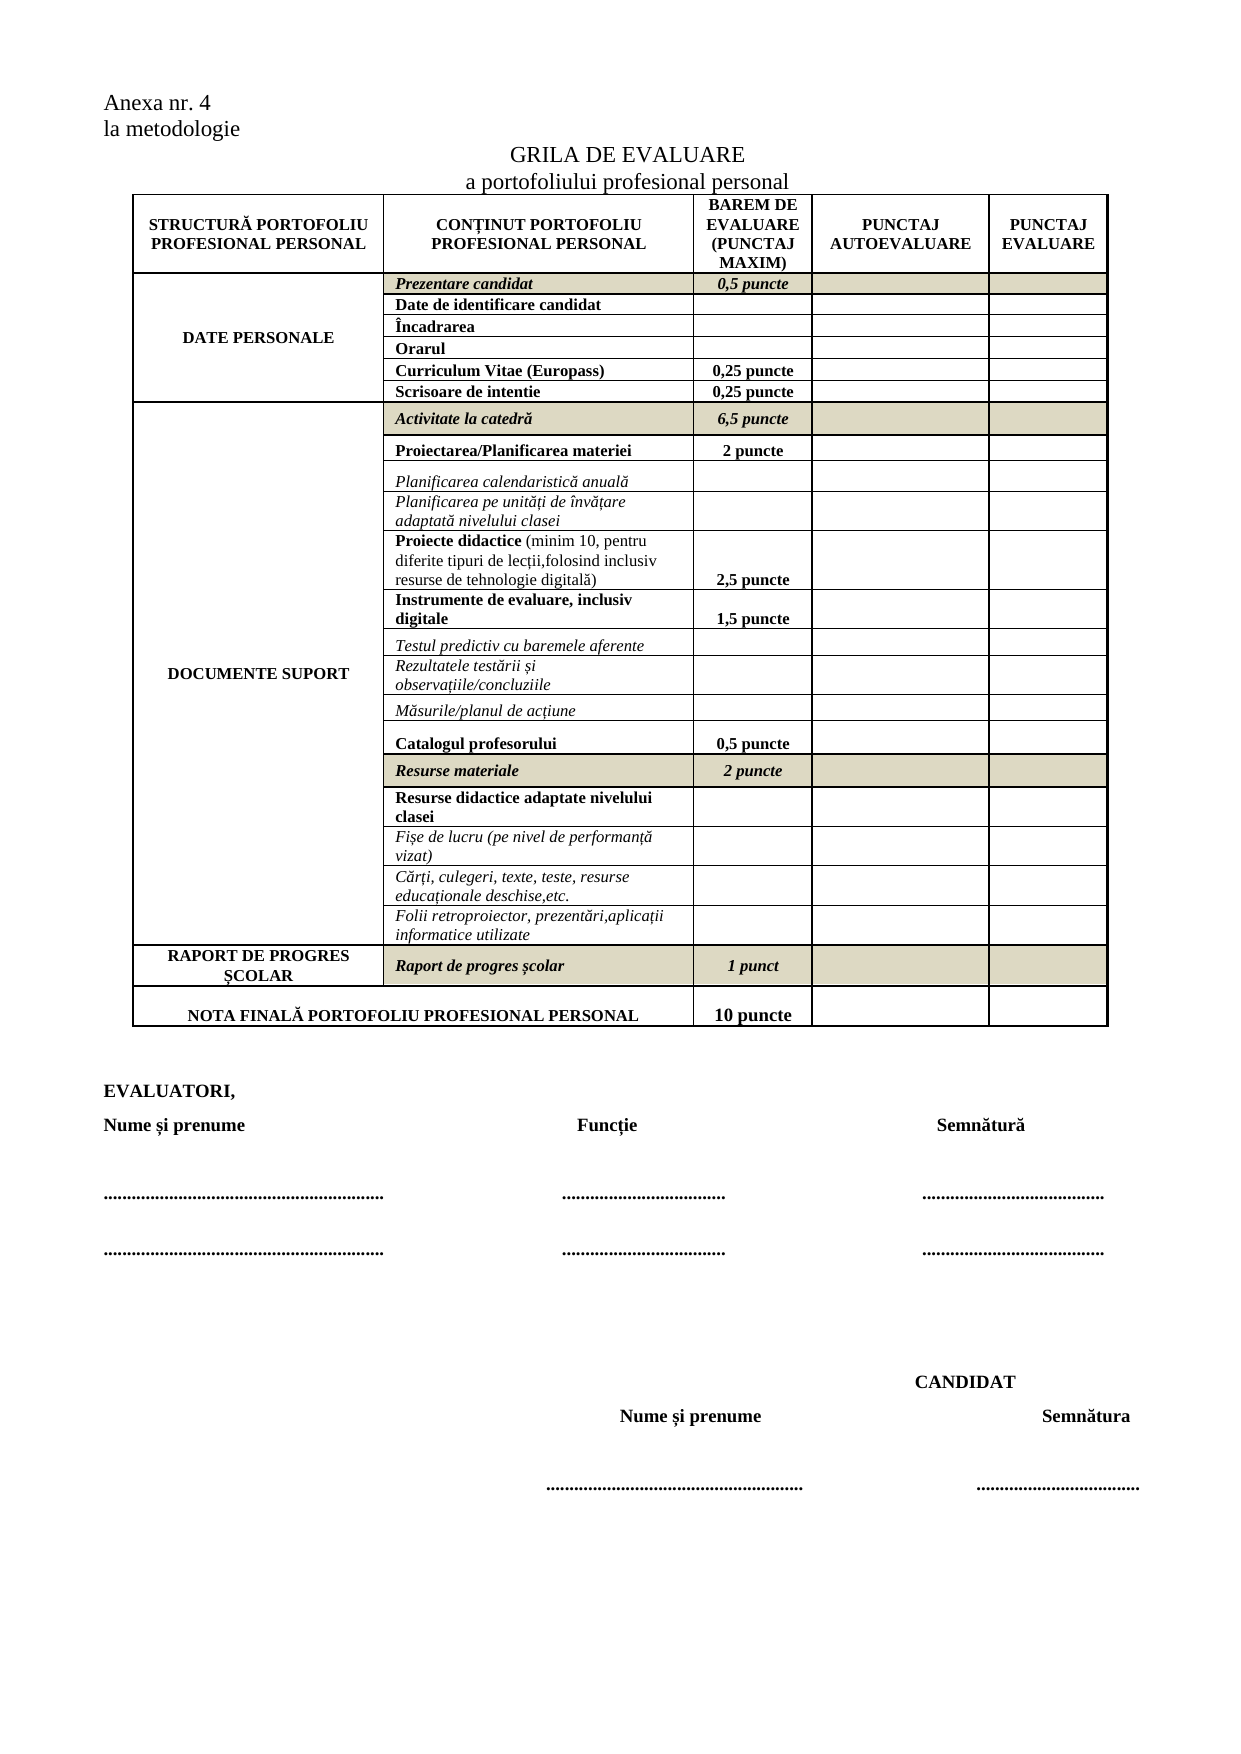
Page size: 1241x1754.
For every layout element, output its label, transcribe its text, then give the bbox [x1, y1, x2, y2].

table_cell Cărți, culegeri, texte, teste, resurse educaționale deschise,etc. [384, 866, 693, 905]
table_cell [694, 337, 811, 358]
table_cell [990, 359, 1106, 379]
table_cell [813, 381, 988, 401]
table_cell [813, 337, 988, 358]
table_cell Testul predictiv cu baremele aferente [384, 629, 693, 655]
table_cell Proiecte didactice (minim 10, pentru diferite tipuri de lecții,folosind inclusiv resurse de tehnologie digitală) [384, 531, 693, 589]
table_cell [694, 695, 811, 720]
table_cell [990, 531, 1106, 589]
table_cell 0,5 puncte [694, 274, 811, 293]
table_cell 1,5 puncte [694, 590, 811, 628]
table_cell [990, 656, 1106, 694]
table_cell [990, 906, 1106, 944]
table_cell [990, 695, 1106, 720]
table_cell 2,5 puncte [694, 531, 811, 589]
table_cell [813, 827, 988, 865]
table_header PUNCTAJ EVALUARE [990, 195, 1106, 272]
table_cell 0,5 puncte [694, 721, 811, 753]
table_cell Instrumente de evaluare, inclusiv digitale [384, 590, 693, 628]
table_cell [813, 656, 988, 694]
table_cell Activitate la catedră [384, 403, 693, 434]
table_cell Planificarea pe unități de învățare adaptată nivelului clasei [384, 492, 693, 530]
table_cell [813, 755, 988, 786]
table_cell [694, 866, 811, 905]
table_cell [694, 315, 811, 336]
table_cell [694, 788, 811, 826]
table_cell [813, 788, 988, 826]
table_cell [990, 381, 1106, 401]
table_cell [694, 906, 811, 944]
table_cell Încadrarea [384, 315, 693, 336]
table_cell Raport de progres școlar [384, 946, 693, 984]
text GRILA DE EVALUARE [103, 141, 1152, 168]
table_cell [990, 590, 1106, 628]
table_cell [990, 315, 1106, 336]
text Nume și prenume Semnătura [546, 1405, 1152, 1426]
table_cell [990, 295, 1106, 314]
table_cell [813, 274, 988, 293]
table_cell [813, 946, 988, 984]
table_cell [990, 274, 1106, 293]
table_header PUNCTAJ AUTOEVALUARE [813, 195, 988, 272]
text la metodologie [103, 115, 1152, 141]
table_header CONȚINUT PORTOFOLIU PROFESIONAL PERSONAL [384, 195, 693, 272]
table_cell [990, 827, 1106, 865]
table_cell DOCUMENTE SUPORT [134, 403, 383, 944]
table_cell [694, 827, 811, 865]
table_cell [813, 987, 988, 1025]
table_cell [990, 946, 1106, 984]
table_cell [694, 629, 811, 655]
table_cell Scrisoare de intentie [384, 381, 693, 401]
table_cell [990, 866, 1106, 905]
table_cell DATE PERSONALE [134, 274, 383, 401]
table_cell [694, 461, 811, 491]
table_cell Catalogul profesorului [384, 721, 693, 753]
table_cell [694, 656, 811, 694]
text Nume și prenume Funcție Semnătură [103, 1114, 1152, 1136]
table_cell Curriculum Vitae (Europass) [384, 359, 693, 379]
table_cell 1 punct [694, 946, 811, 984]
table_cell [694, 295, 811, 314]
table_cell [813, 315, 988, 336]
text EVALUATORI, [103, 1080, 1152, 1102]
table_cell 6,5 puncte [694, 403, 811, 434]
table_cell Date de identificare candidat [384, 295, 693, 314]
table_cell [813, 721, 988, 753]
table_cell Orarul [384, 337, 693, 358]
table_cell Resurse didactice adaptate nivelului clasei [384, 788, 693, 826]
table_cell NOTA FINALĂ PORTOFOLIU PROFESIONAL PERSONAL [134, 987, 693, 1025]
table_cell [694, 492, 811, 530]
text CANDIDAT [841, 1371, 1152, 1392]
table_cell 10 puncte [694, 987, 811, 1025]
text a portofoliului profesional personal [103, 168, 1152, 194]
table_cell [813, 461, 988, 491]
table_cell 0,25 puncte [694, 381, 811, 401]
table_cell Resurse materiale [384, 755, 693, 786]
table_cell [990, 436, 1106, 459]
table_header BAREM DE EVALUARE (PUNCTAJ MAXIM) [694, 195, 811, 272]
table_cell Planificarea calendaristică anuală [384, 461, 693, 491]
table_cell [813, 906, 988, 944]
table_cell [813, 695, 988, 720]
table_cell Măsurile/planul de acțiune [384, 695, 693, 720]
table_cell [813, 531, 988, 589]
table_cell [813, 590, 988, 628]
table_header STRUCTURĂ PORTOFOLIU PROFESIONAL PERSONAL [134, 195, 383, 272]
table_cell [990, 403, 1106, 434]
text ............................................................ ................................... ....................................... [103, 1238, 1152, 1303]
text Anexa nr. 4 [103, 89, 1152, 115]
table_cell [990, 755, 1106, 786]
text ............................................................ ................................... ....................................... [103, 1182, 1152, 1204]
table_cell [813, 866, 988, 905]
table_cell [813, 295, 988, 314]
table_cell Proiectarea/Planificarea materiei [384, 436, 693, 459]
table_cell [990, 461, 1106, 491]
table_cell 0,25 puncte [694, 359, 811, 379]
table_cell Folii retroproiector, prezentări,aplicații informatice utilizate [384, 906, 693, 944]
table_cell [813, 629, 988, 655]
table_cell [990, 788, 1106, 826]
table_cell [990, 492, 1106, 530]
table_cell [990, 629, 1106, 655]
table_cell Fișe de lucru (pe nivel de performanță vizat) [384, 827, 693, 865]
table_cell [813, 359, 988, 379]
table_cell [990, 337, 1106, 358]
table_cell RAPORT DE PROGRES ȘCOLAR [134, 946, 383, 984]
table_cell Prezentare candidat [384, 274, 693, 293]
table_cell [813, 403, 988, 434]
table_cell [990, 721, 1106, 753]
table_cell Rezultatele testării și observațiile/concluziile [384, 656, 693, 694]
table_cell [813, 436, 988, 459]
text ....................................................... ................................... [472, 1473, 1152, 1494]
table_cell 2 puncte [694, 436, 811, 459]
table_cell [813, 492, 988, 530]
table_cell [990, 987, 1106, 1025]
table_cell 2 puncte [694, 755, 811, 786]
